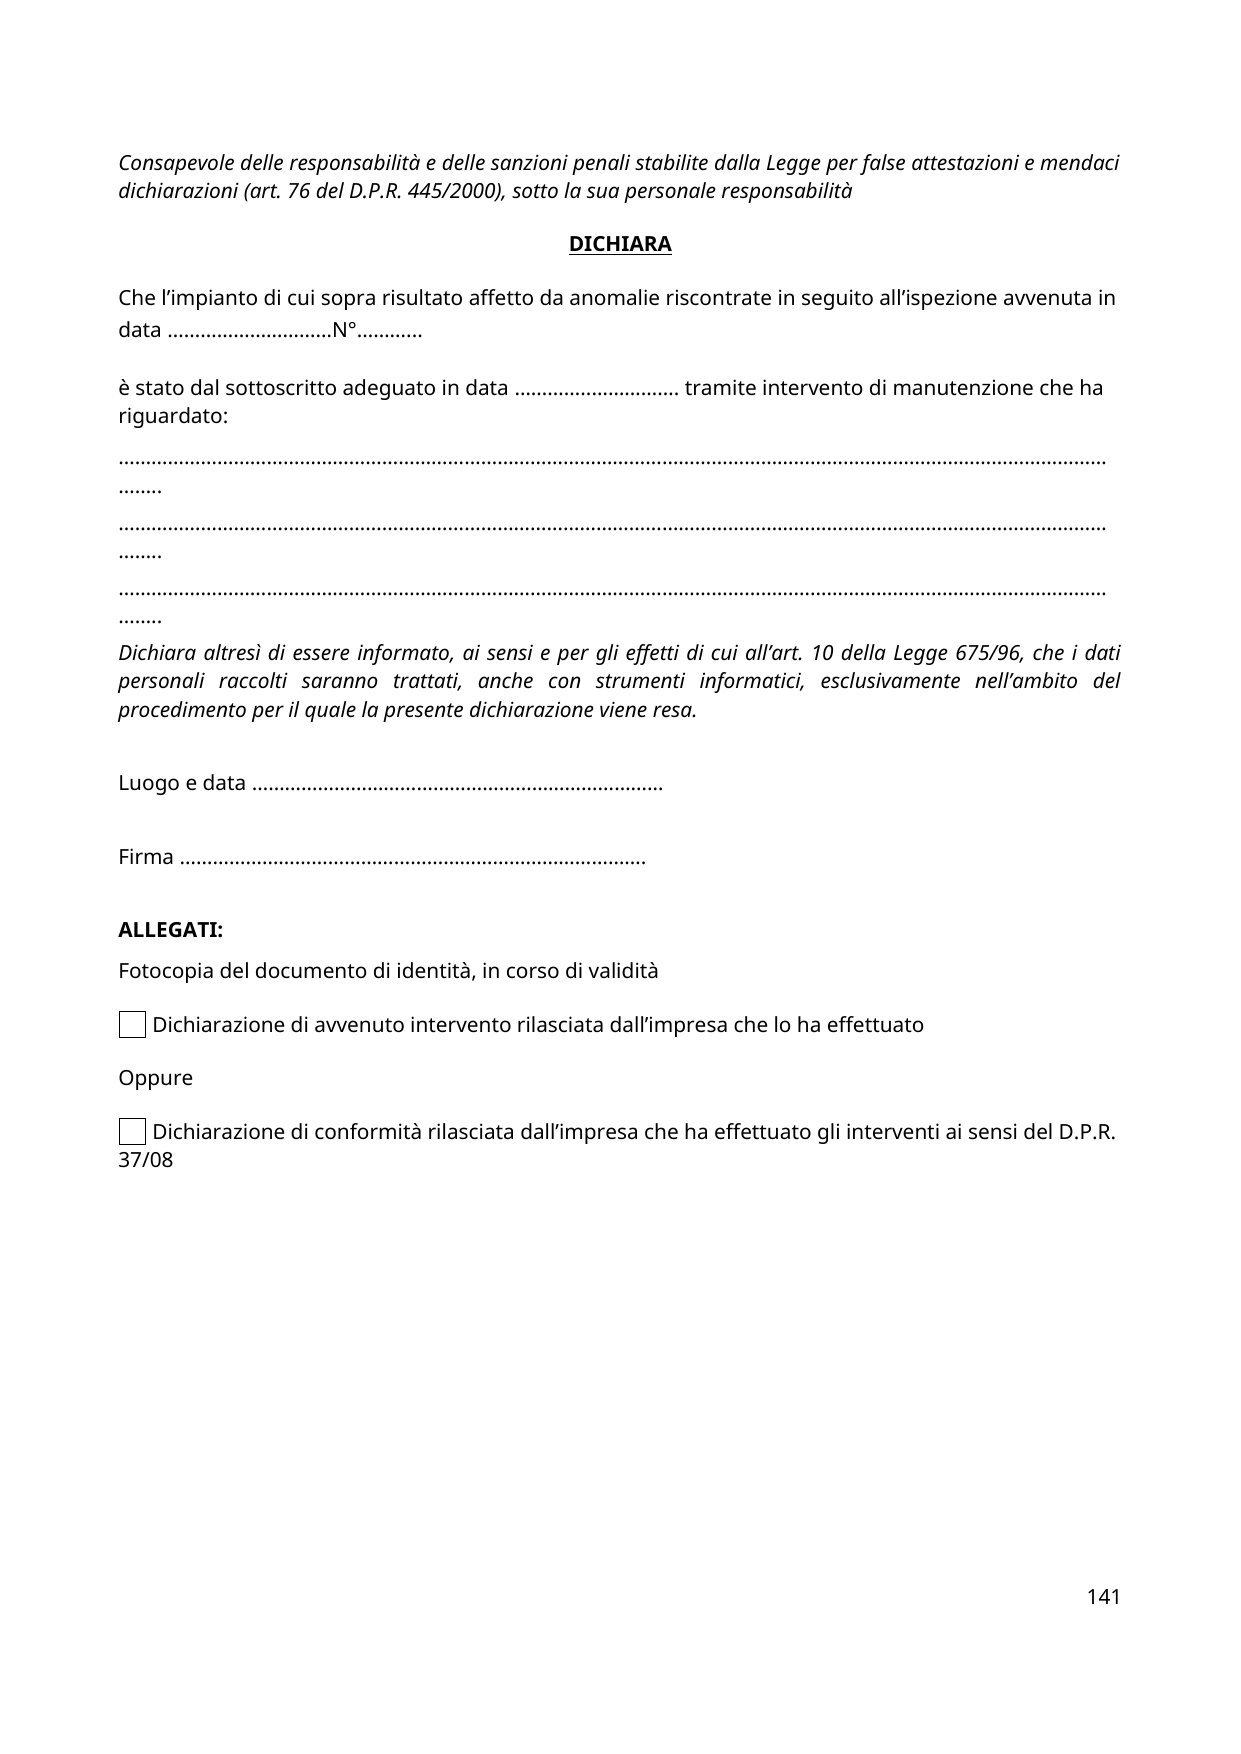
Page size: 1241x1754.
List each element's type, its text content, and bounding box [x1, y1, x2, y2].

text Che l’impianto di cui sopra risultato affetto da anomalie riscontrate in seguito all’ispezione avvenuta in data …………………………N°………... [118, 283, 1122, 344]
text Dichiarazione di avvenuto intervento rilasciata dall’impresa che lo ha effettuato [118, 1010, 1122, 1038]
text Dichiara altresì di essere informato, ai sensi e per gli effetti di cui all’art. 10 della Legge 675/96, che i dati personali raccolti saranno trattati, anche con strumenti informatici, esclusivamente nell’ambito del procedimento per il quale la presente dichiarazione viene resa. [118, 638, 1122, 723]
text Firma …………………………………………………………………………. [118, 842, 1122, 871]
text Dichiarazione di conformità rilasciata dall’impresa che ha effettuato gli interventi ai sensi del D.P.R. 37/08 [118, 1117, 1122, 1174]
text Oppure [118, 1063, 1122, 1092]
text …………………………………………………………………………………………………………………………………………………………………….. [118, 442, 1122, 499]
text Consapevole delle responsabilità e delle sanzioni penali stabilite dalla Legge per false attestazioni e mendaci dichiarazioni (art. 76 del D.P.R. 445/2000), sotto la sua personale responsabilità [118, 148, 1122, 204]
text …………………………………………………………………………………………………………………………………………………………………….. [118, 573, 1122, 630]
text …………………………………………………………………………………………………………………………………………………………………….. [118, 508, 1122, 564]
text Luogo e data ………………………………………………………………… [118, 768, 1122, 797]
text DICHIARA [118, 229, 1122, 258]
text è stato dal sottoscritto adeguato in data …………..……………. tramite intervento di manutenzione che ha riguardato: [118, 373, 1122, 430]
text Fotocopia del documento di identità, in corso di validità [118, 957, 1122, 985]
text ALLEGATI: [118, 916, 1122, 944]
